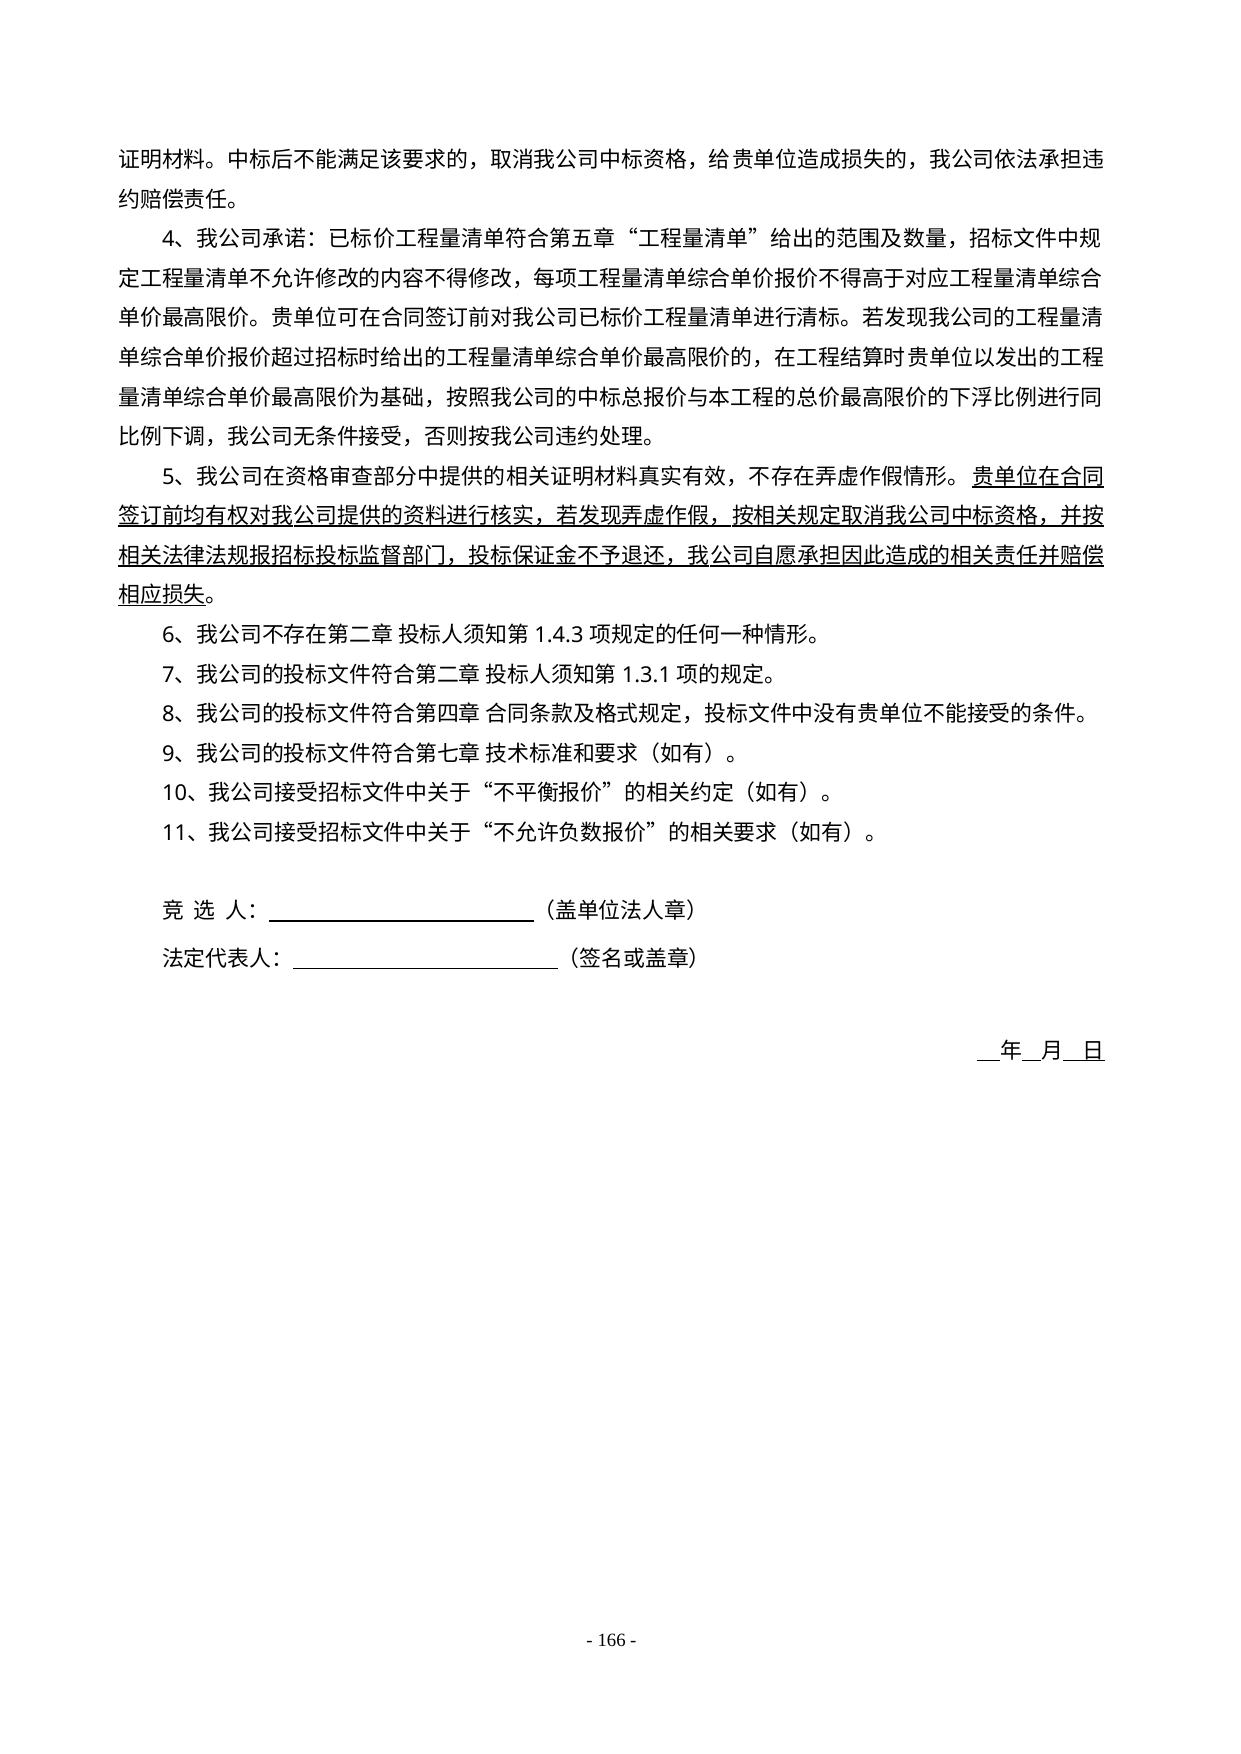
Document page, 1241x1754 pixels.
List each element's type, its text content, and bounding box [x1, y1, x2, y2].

text 7、我公司的投标文件符合第二章 投标人须知第 1.3.1 项的规定。 [118, 650, 1104, 690]
text 5、我公司在资格审查部分中提供的相关证明材料真实有效，不存在弄虚作假情形。贵单位在合同签订前均有权对我公司提供的资料进行核实，若发现弄虚作假，按相关规定取消我公司中标资格，并按相关法律法规报招标投标监督部门，投标保证金不予退还，我公司自愿承担因此造成的相关责任并赔偿相应损失。 [118, 452, 1104, 525]
text 竞 选 人： （盖单位法人章） [118, 893, 1104, 925]
text 法定代表人： （签名或盖章） [118, 941, 1104, 972]
text 年 月 日 [118, 1033, 1104, 1064]
text 5、我公司在资格审查部分中提供的相关证明材料真实有效，不存在弄虚作假情形。贵单位在合同签订前均有权对我公司提供的资料进行核实，若发现弄虚作假，按相关规定取消我公司中标资格，并按相关法律法规报招标投标监督部门，投标保证金不予退还，我公司自愿承担因此造成的相关责任并赔偿相应损失。 [118, 526, 1104, 611]
text 10、我公司接受招标文件中关于“不平衡报价”的相关约定（如有）。 [118, 769, 1104, 809]
text 11、我公司接受招标文件中关于“不允许负数报价”的相关要求（如有）。 [118, 809, 1104, 848]
text 9、我公司的投标文件符合第七章 技术标准和要求（如有）。 [118, 729, 1104, 769]
text 6、我公司不存在第二章 投标人须知第 1.4.3 项规定的任何一种情形。 [118, 611, 1104, 650]
text 8、我公司的投标文件符合第四章 合同条款及格式规定，投标文件中没有贵单位不能接受的条件。 [118, 690, 1104, 729]
list 我公司承诺：已标价工程量清单符合第五章“工程量清单”给出的范围及数量，招标文件中规定工程量清单不允许修改的内容不得修改，每项工程量清单综合单价报价不得高于对应工程量清单综合单价最高限价。贵单位可在合同签订前对我公司已标价工程量清单进行清标。若发现我公司的工程量清单综合单价报价超过招标时给出的工程量清单综合单价最高限价的，在工程结算时贵单位以发出的工程量清单综合单价最高限价为基础，按照我公司的中标总报价与本工程的总价最高限价的下浮比例进行同比例下调，我公司无条件接受，否则按我公司违约处理。 [118, 215, 1104, 452]
